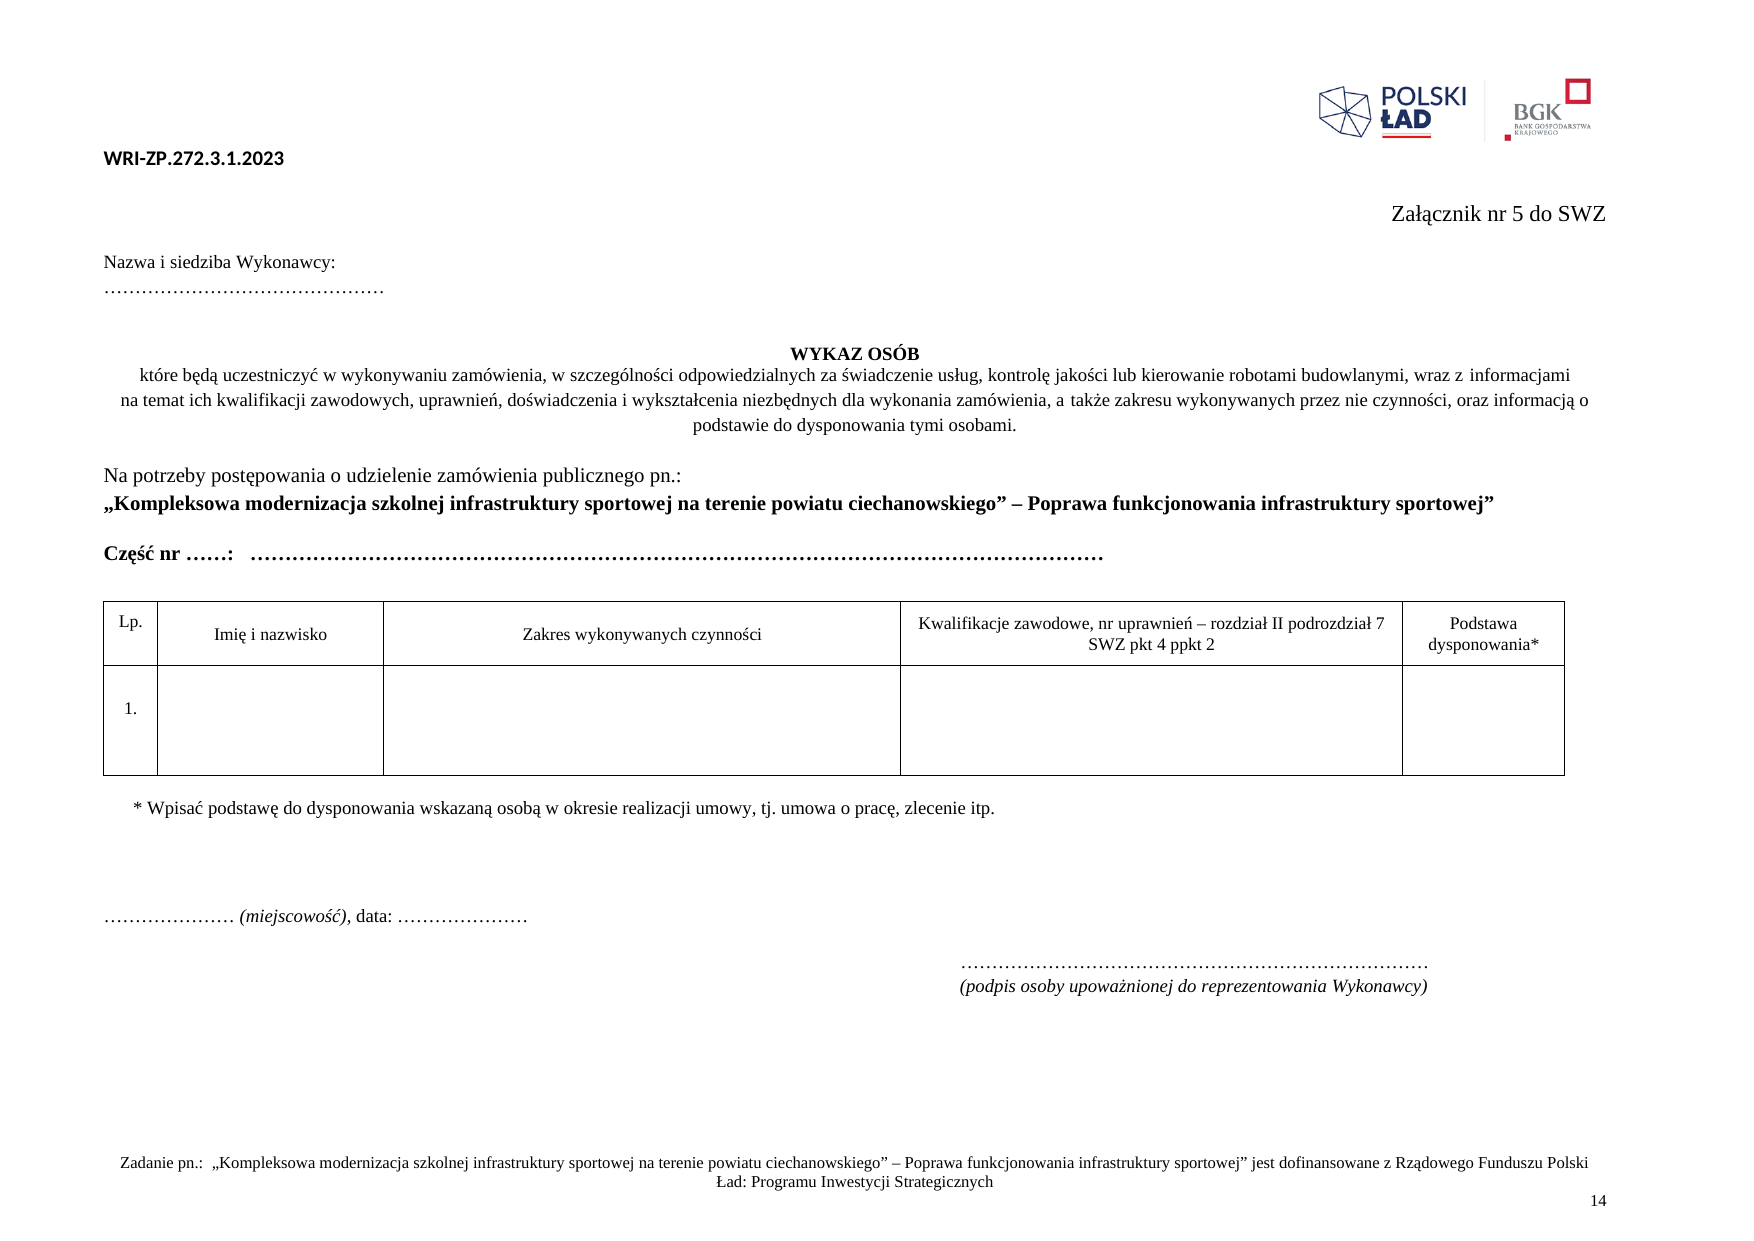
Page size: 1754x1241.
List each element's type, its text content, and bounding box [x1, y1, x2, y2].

table_cell [901, 666, 1402, 774]
text które będą uczestniczyć w wykonywaniu zamówienia, w szczególności odpowiedzialnych za świadczenie usług, kontrolę jakości lub kierowanie robotami budowlanymi, wraz z informacjami na temat ich kwalifikacji zawodowych, uprawnień, doświadczenia i wykształcenia niezbędnych dla wykonania zamówienia, a także zakresu wykonywanych przez nie czynności, oraz informacją o podstawie do dysponowania tymi osobami. [103, 364, 1606, 435]
table_cell [384, 666, 900, 774]
text * Wpisać podstawę do dysponowania wskazaną osobą w okresie realizacji umowy, tj. umowa o pracę, zlecenie itp. [133, 797, 1651, 819]
picture [1311, 73, 1607, 145]
table_cell [1403, 666, 1564, 774]
table_header Kwalifikacje zawodowe, nr uprawnień – rozdział II podrozdział 7 SWZ pkt 4 ppkt 2 [901, 602, 1402, 665]
table_header Lp. [104, 602, 157, 665]
table_header Podstawa dysponowania* [1403, 602, 1564, 665]
text Na potrzeby postępowania o udzielenie zamówienia publicznego pn.: [103, 463, 1606, 487]
text „Kompleksowa modernizacja szkolnej infrastruktury sportowej na terenie powiatu ciechanowskiego” – Poprawa funkcjonowania infrastruktury sportowej” [103, 491, 1606, 515]
table_header Imię i nazwisko [158, 602, 383, 665]
text Załącznik nr 5 do SWZ [103, 200, 1606, 226]
table_cell [158, 666, 383, 774]
table_cell 1. [104, 666, 157, 774]
text Część nr ……: …………………………………………………………………………………………………………… [103, 541, 1606, 565]
text ………………………………………………………………… (podpis osoby upoważnionej do reprezentowania Wykonawcy) [783, 951, 1606, 997]
text ………………… (miejscowość), data: ………………… [103, 905, 1606, 926]
table_header Zakres wykonywanych czynności [384, 602, 900, 665]
text Nazwa i siedziba Wykonawcy: ……………………………………… [103, 251, 1606, 297]
text WYKAZ OSÓB [103, 343, 1606, 364]
